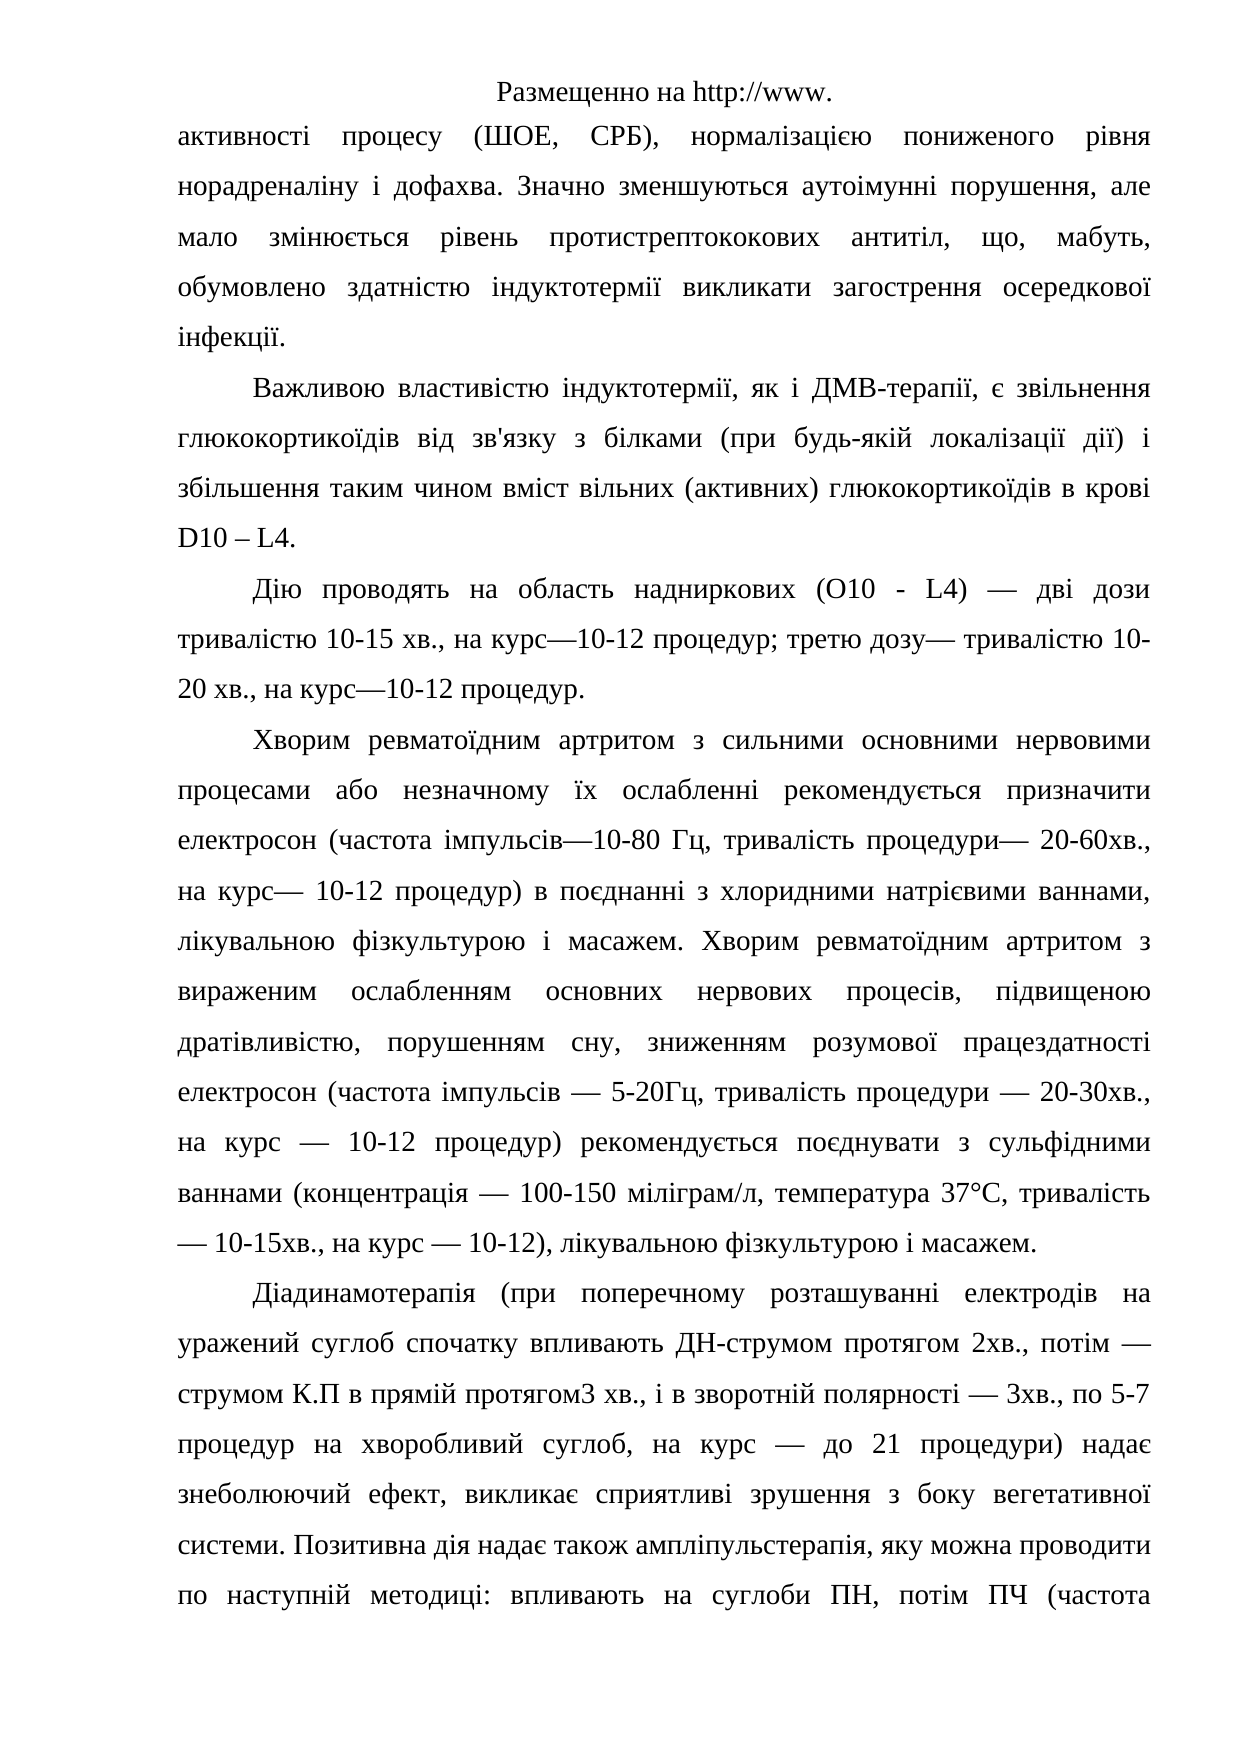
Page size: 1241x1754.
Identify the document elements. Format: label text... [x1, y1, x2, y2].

text Дію проводять на область надниркових (О10 - L4) — дві дози тривалістю 10-15 хв., на курс—10-12 процедур; третю дозу— тривалістю 10-20 хв., на курс—10-12 процедур. [177, 571, 1152, 705]
text Хворим ревматоїдним артритом з сильними основними нервовими процесами або незначному їх ослабленні рекомендується призначити електросон (частота імпульсів—10-80 Гц, тривалість процедури— 20-60хв., на курс— 10-12 процедур) в поєднанні з хлоридними натрієвими ваннами, лікувальною фізкультурою і масажем. Хворим ревматоїдним артритом з вираженим ослабленням основних нервових процесів, підвищеною дратівливістю, порушенням сну, зниженням розумової працездатності електросон (частота імпульсів — 5-20Гц, тривалість процедури — 20-30хв., на курс — 10-12 процедур) рекомендується поєднувати з сульфідними ваннами (концентрація — 100-150 міліграм/л, температура 37°С, тривалість — 10-15хв., на курс — 10-12), лікувальною фізкультурою і масажем. [177, 722, 1152, 1258]
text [177, 118, 1152, 353]
text Важливою властивістю індуктотермії, як і ДМВ-терапії, є звільнення глюкокортикоїдів від зв'язку з білками (при будь-якій локалізації дії) і збільшення таким чином вміст вільних (активних) глюкокортикоїдів в крові D10 – L4. [177, 370, 1152, 554]
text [177, 1275, 1152, 1611]
